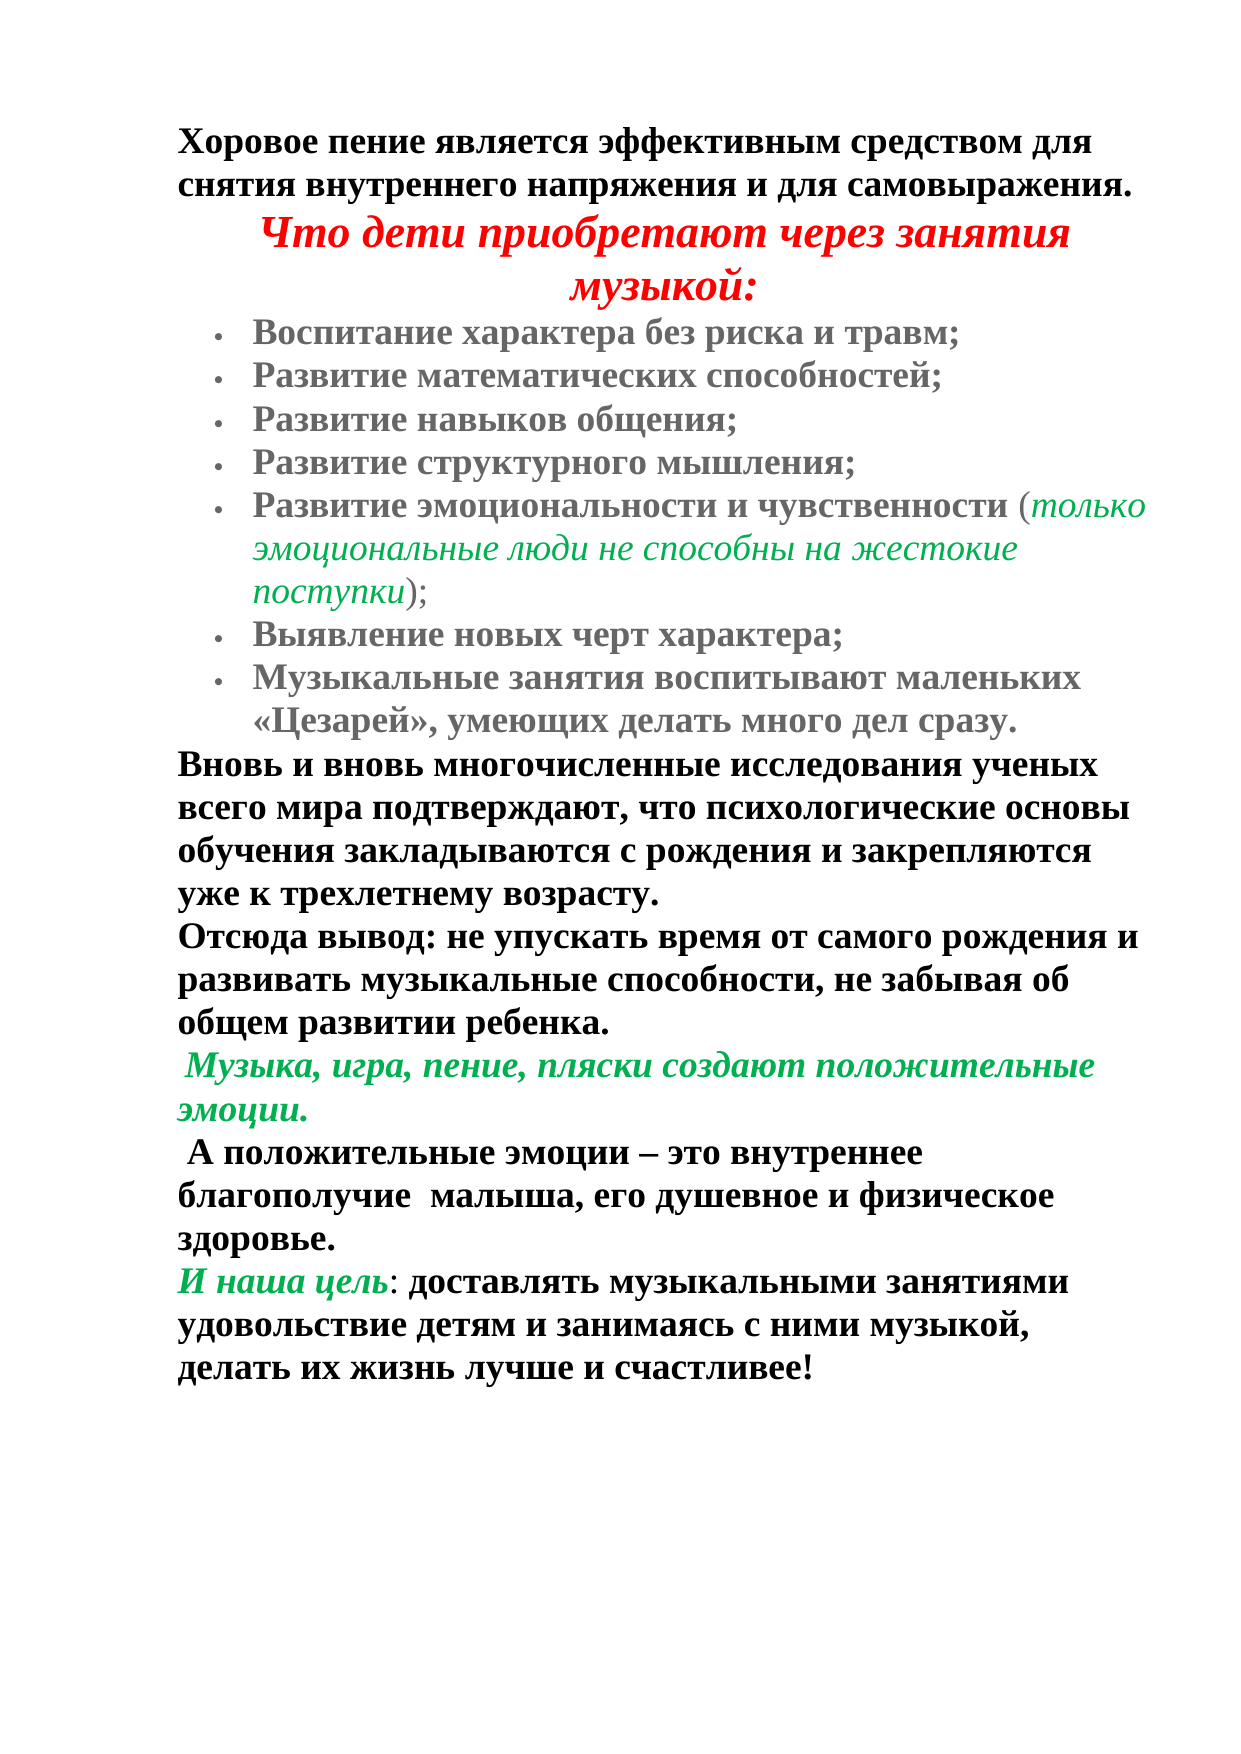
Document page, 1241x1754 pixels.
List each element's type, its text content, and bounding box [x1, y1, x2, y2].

list Воспитание характера без риска и травм; [215, 310, 1152, 353]
text А положительные эмоции – это внутреннее благополучие малыша, его душевное и физическое здоровье. [177, 1129, 1152, 1258]
text Музыка, игра, пение, пляски создают положительные эмоции. [177, 1043, 1152, 1129]
list Выявление новых черт характера; [215, 612, 1152, 655]
list Развитие навыков общения; [215, 396, 1152, 439]
list Развитие структурного мышления; [215, 439, 1152, 482]
text Отсюда вывод: не упускать время от самого рождения и развивать музыкальные способности, не забывая об общем развитии ребенка. [177, 913, 1152, 1043]
text Вновь и вновь многочисленные исследования ученых всего мира подтверждают, что психологические основы обучения закладываются с рождения и закрепляются уже к трехлетнему возрасту. [177, 741, 1152, 913]
list Развитие математических способностей; [215, 353, 1152, 396]
list Музыкальные занятия воспитывают маленьких «Цезарей», умеющих делать много дел сразу. [215, 655, 1152, 741]
text Хоровое пение является эффективным средством для снятия внутреннего напряжения и для самовыражения. [177, 118, 1152, 204]
text И наша цель: доставлять музыкальными занятиями удовольствие детям и занимаясь с ними музыкой, делать их жизнь лучше и счастливее! [177, 1258, 1152, 1388]
list Развитие эмоциональности и чувственности (только эмоциональные люди не способны на жестокие поступки); [215, 482, 1152, 612]
text Что дети приобретают через занятия музыкой: [177, 204, 1152, 310]
